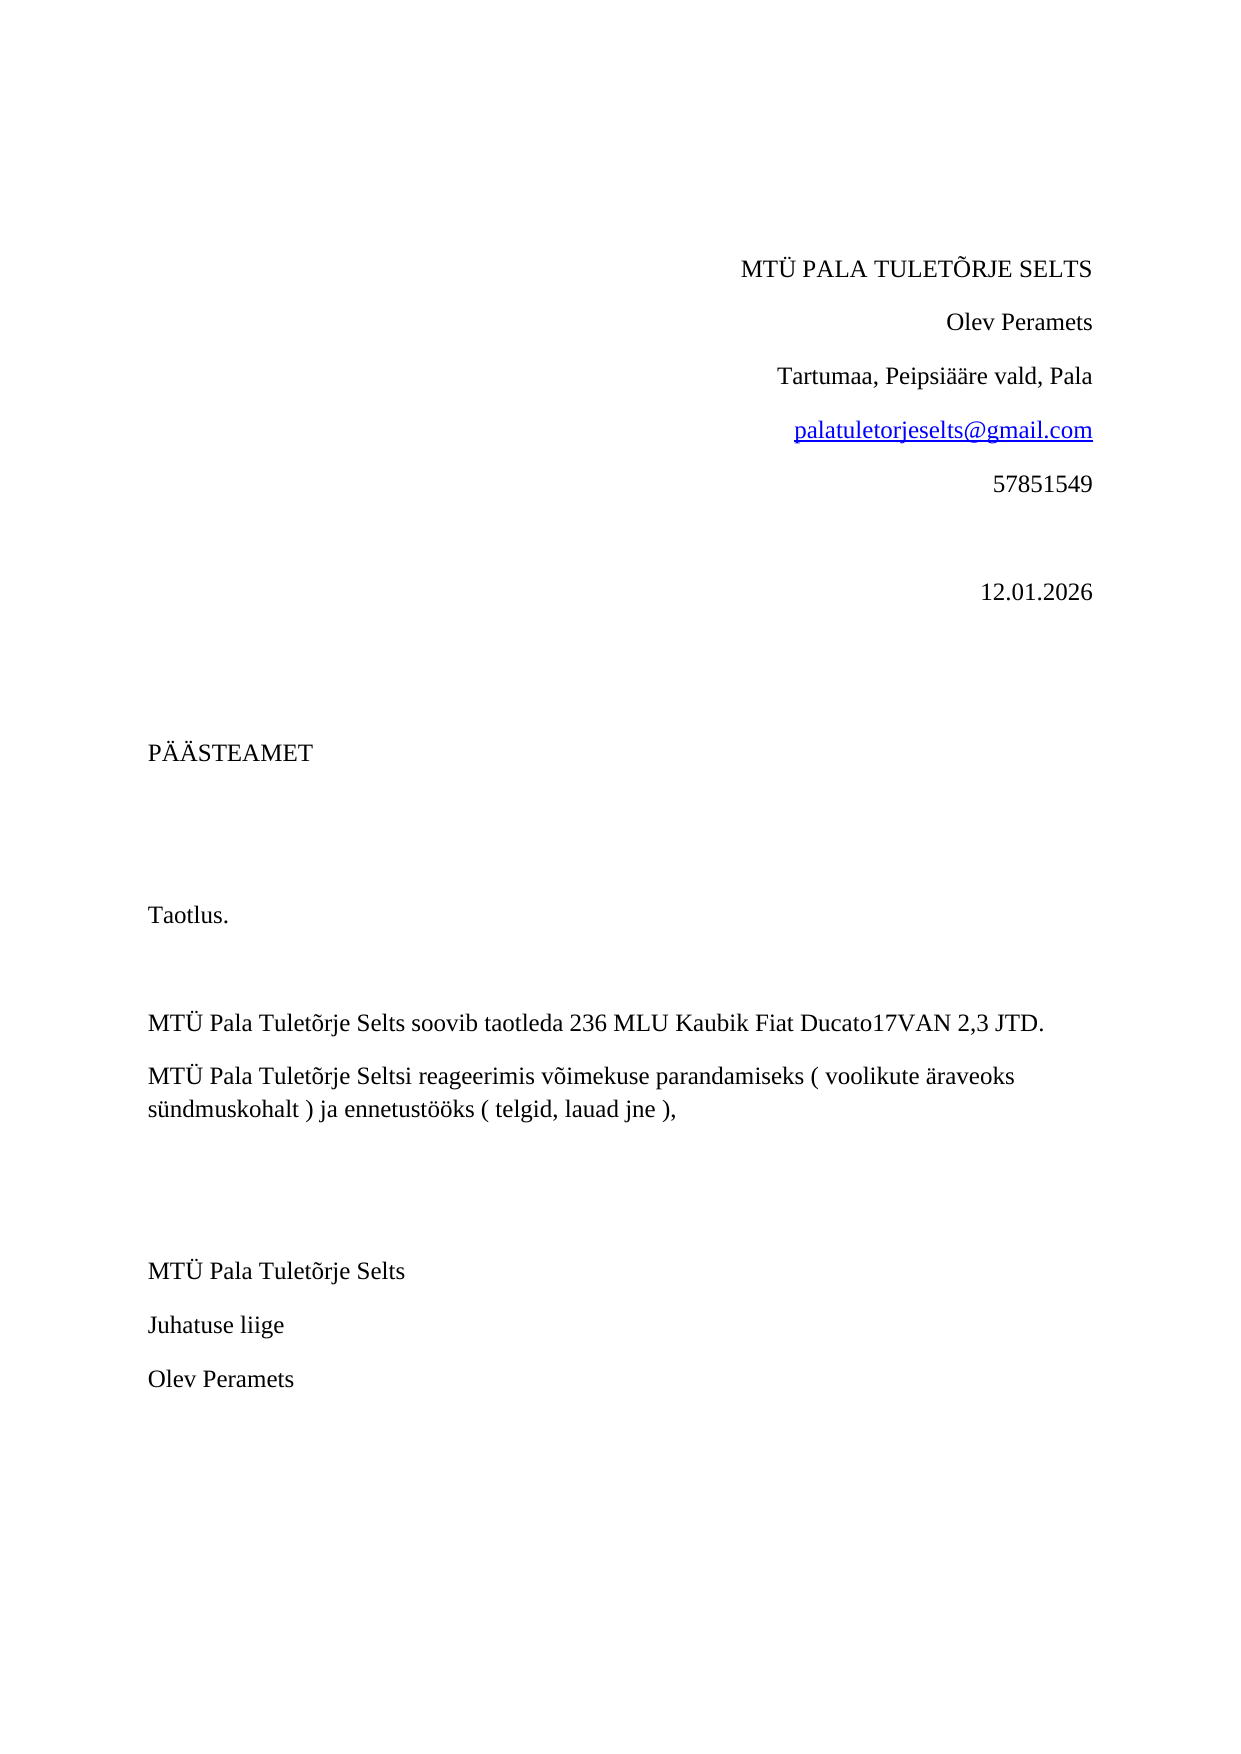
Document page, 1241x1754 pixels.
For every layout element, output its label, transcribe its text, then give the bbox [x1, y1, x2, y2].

text Tartumaa, Peipsiääre vald, Pala [148, 361, 1093, 390]
text MTÜ Pala Tuletõrje Selts [148, 1256, 1093, 1285]
text palatuletorjeselts@gmail.com [148, 415, 1093, 444]
text MTÜ Pala Tuletõrje Seltsi reageerimis võimekuse parandamiseks ( voolikute äraveoks sündmuskohalt ) ja ennetustööks ( telgid, lauad jne ), [148, 1061, 1093, 1123]
text MTÜ PALA TULETÕRJE SELTS [148, 254, 1093, 282]
text Juhatuse liige [148, 1310, 1093, 1339]
text MTÜ Pala Tuletõrje Selts soovib taotleda 236 MLU Kaubik Fiat Ducato17VAN 2,3 JTD. [148, 1008, 1093, 1036]
text Taotlus. [148, 900, 1093, 929]
text Olev Peramets [148, 1364, 1093, 1392]
text 12.01.2026 [148, 577, 1093, 606]
text 57851549 [148, 469, 1093, 498]
text PÄÄSTEAMET [148, 738, 1093, 767]
text Olev Peramets [148, 307, 1093, 336]
